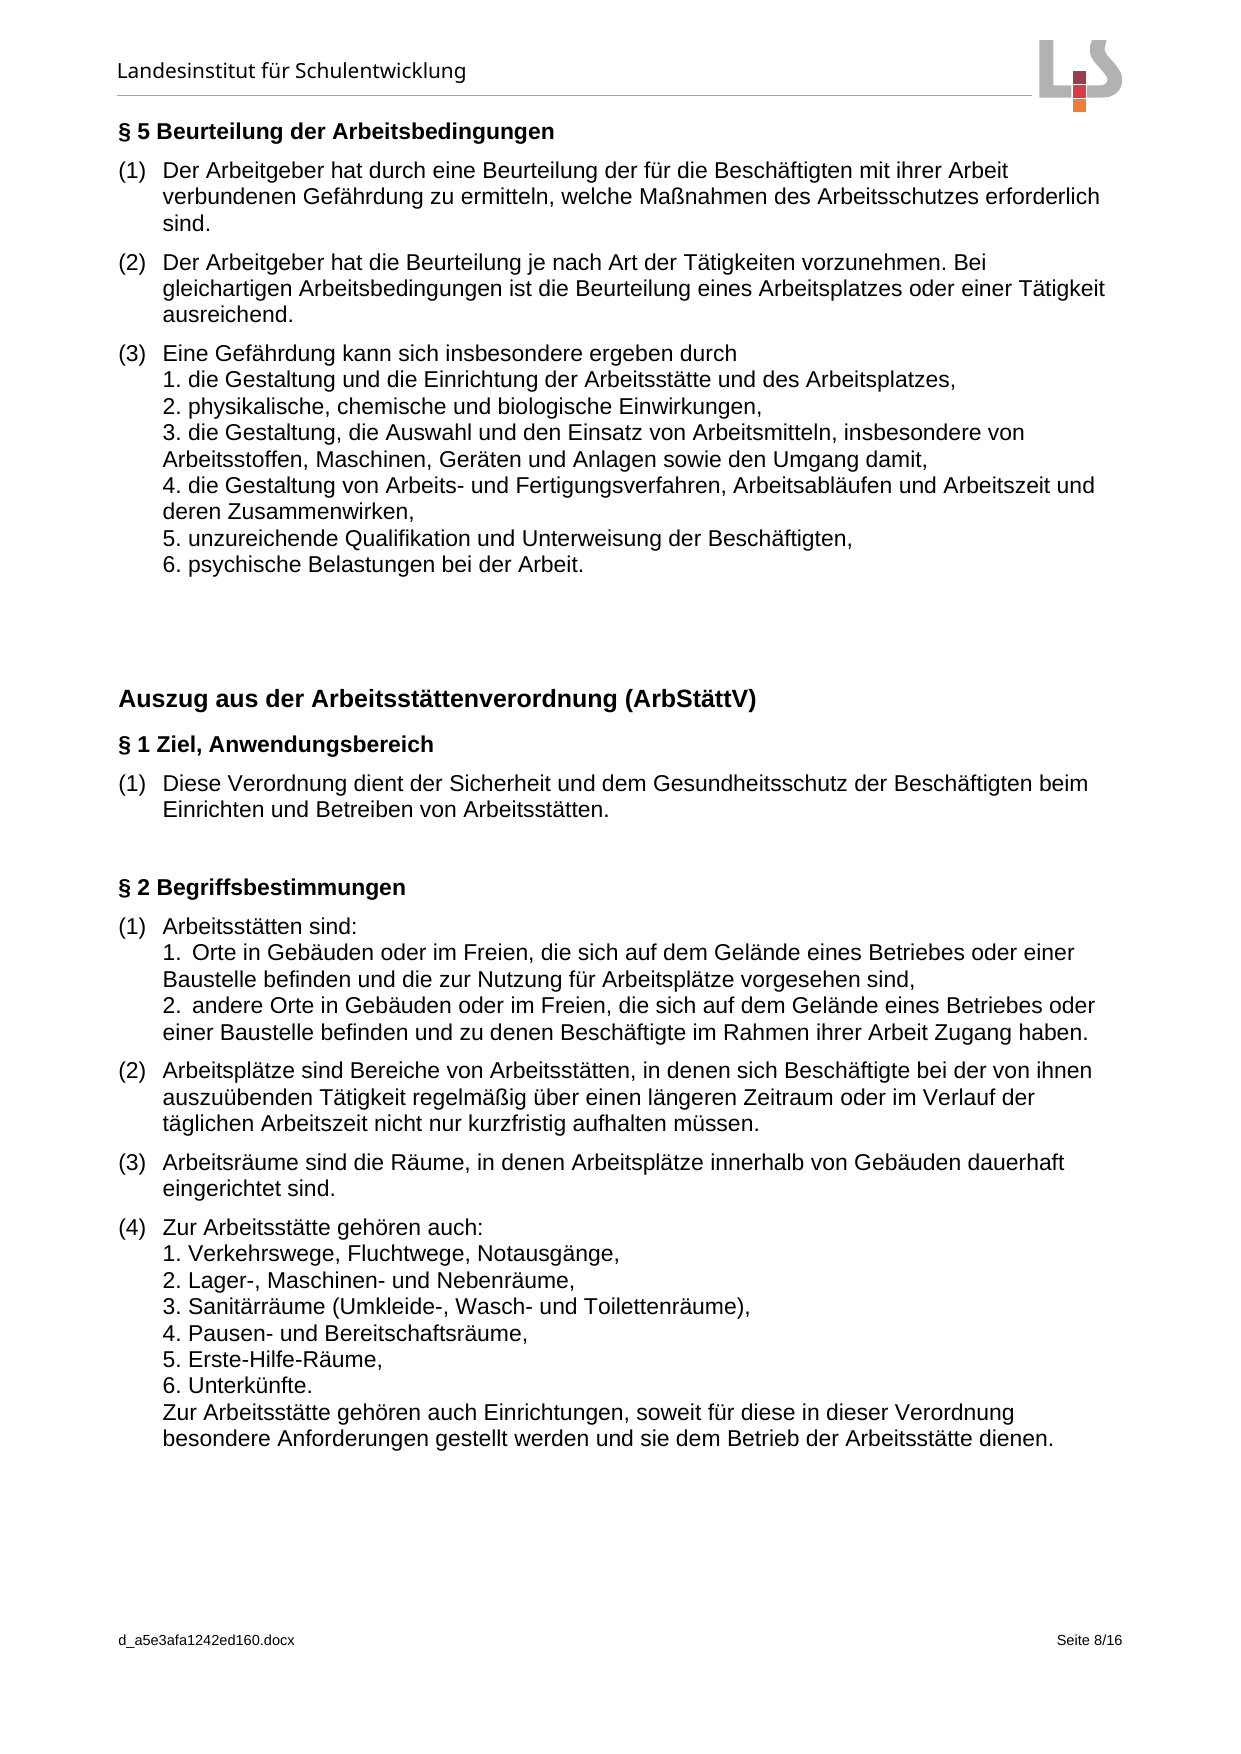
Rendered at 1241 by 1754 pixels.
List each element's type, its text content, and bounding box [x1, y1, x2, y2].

text (1) Arbeitsstätten sind: 1. Orte in Gebäuden oder im Freien, die sich auf dem Gelände eines Betriebes oder einer Baustelle befinden und die zur Nutzung für Arbeitsplätze vorgesehen sind, 2. andere Orte in Gebäuden oder im Freien, die sich auf dem Gelände eines Betriebes oder einer Baustelle befinden und zu denen Beschäftigte im Rahmen ihrer Arbeit Zugang haben. [118, 913, 1122, 1045]
text (4) Zur Arbeitsstätte gehören auch: 1. Verkehrswege, Fluchtwege, Notausgänge, 2. Lager-, Maschinen- und Nebenräume, 3. Sanitärräume (Umkleide-, Wasch- und Toilettenräume), 4. Pausen- und Bereitschaftsräume, 5. Erste-Hilfe-Räume, 6. Unterkünfte. Zur Arbeitsstätte gehören auch Einrichtungen, soweit für diese in dieser Verordnung besondere Anforderungen gestellt werden und sie dem Betrieb der Arbeitsstätte dienen. [118, 1214, 1122, 1451]
text (1) Diese Verordnung dient der Sicherheit und dem Gesundheitsschutz der Beschäftigten beim Einrichten und Betreiben von Arbeitsstätten. [118, 770, 1122, 823]
text (3) Arbeitsräume sind die Räume, in denen Arbeitsplätze innerhalb von Gebäuden dauerhaft eingerichtet sind. [118, 1149, 1122, 1202]
text (3) Eine Gefährdung kann sich insbesondere ergeben durch 1. die Gestaltung und die Einrichtung der Arbeitsstätte und des Arbeitsplatzes, 2. physikalische, chemische und biologische Einwirkungen, 3. die Gestaltung, die Auswahl und den Einsatz von Arbeitsmitteln, insbesondere von Arbeitsstoffen, Maschinen, Geräten und Anlagen sowie den Umgang damit, 4. die Gestaltung von Arbeits- und Fertigungsverfahren, Arbeitsabläufen und Arbeitszeit und deren Zusammenwirken, 5. unzureichende Qualifikation und Unterweisung der Beschäftigten, 6. psychische Belastungen bei der Arbeit. [118, 340, 1122, 577]
text (2) Arbeitsplätze sind Bereiche von Arbeitsstätten, in denen sich Beschäftigte bei der von ihnen auszuübenden Tätigkeit regelmäßig über einen längeren Zeitraum oder im Verlauf der täglichen Arbeitszeit nicht nur kurzfristig aufhalten müssen. [118, 1057, 1122, 1136]
text § 1 Ziel, Anwendungsbereich [118, 731, 1122, 758]
text Auszug aus der Arbeitsstättenverordnung (ArbStättV) [118, 683, 1122, 712]
text (1) Der Arbeitgeber hat durch eine Beurteilung der für die Beschäftigten mit ihrer Arbeit verbundenen Gefährdung zu ermitteln, welche Maßnahmen des Arbeitsschutzes erforderlich sind. [118, 157, 1122, 236]
text (2) Der Arbeitgeber hat die Beurteilung je nach Art der Tätigkeiten vorzunehmen. Bei gleichartigen Arbeitsbedingungen ist die Beurteilung eines Arbeitsplatzes oder einer Tätigkeit ausreichend. [118, 248, 1122, 328]
text § 2 Begriffsbestimmungen [118, 874, 1122, 901]
text § 5 Beurteilung der Arbeitsbedingungen [118, 118, 1122, 144]
